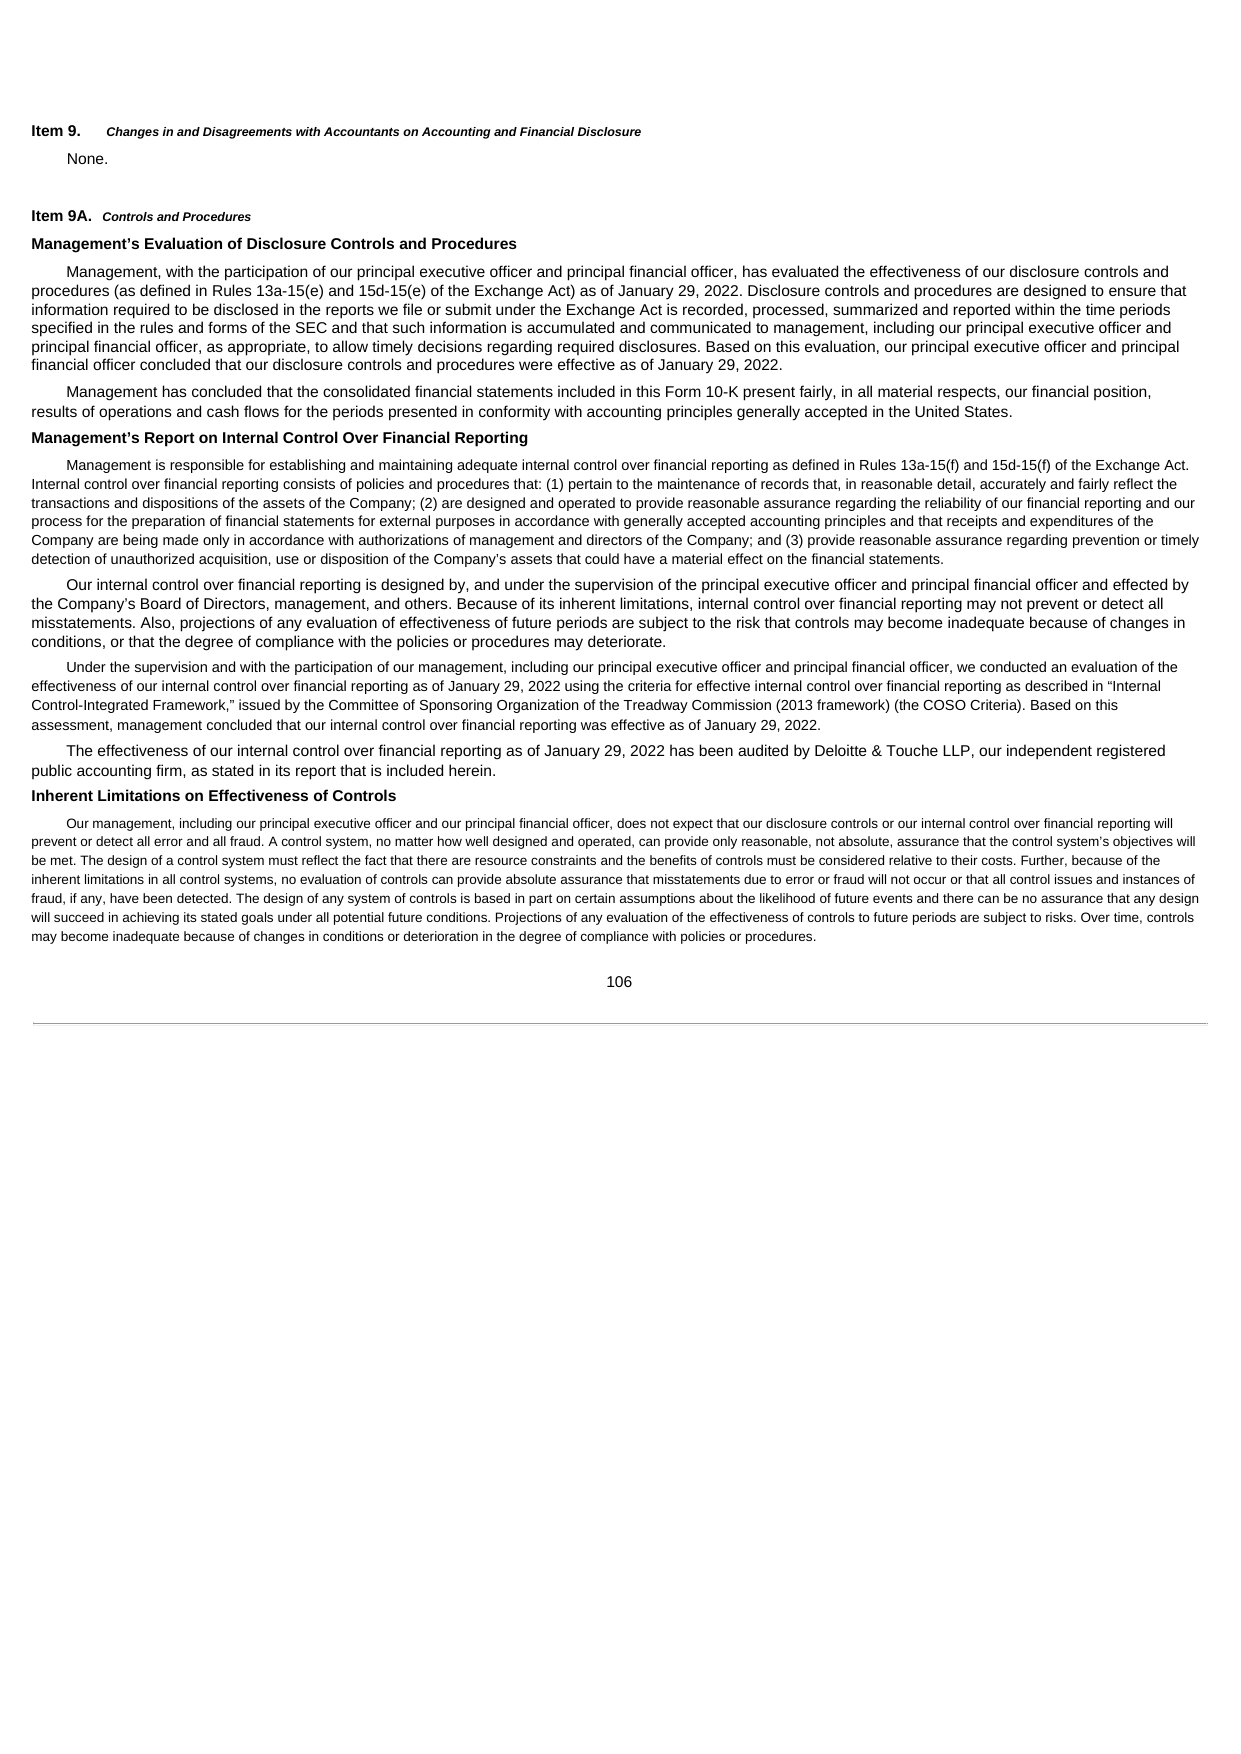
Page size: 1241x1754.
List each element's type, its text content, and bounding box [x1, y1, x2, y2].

text Management’s Report on Internal Control Over Financial Reporting [31, 428, 1205, 446]
text Under the supervision and with the participation of our management, including our principal executive officer and principal financial officer, we conducted an evaluation of the effectiveness of our internal control over financial reporting as of January 29, 2022 using the criteria for effective internal control over financial reporting as described in “Internal Control-Integrated Framework,” issued by the Committee of Sponsoring Organization of the Treadway Commission (2013 framework) (the COSO Criteria). Based on this assessment, management concluded that our internal control over financial reporting was effective as of January 29, 2022. [31, 658, 1190, 733]
text Our management, including our principal executive officer and our principal financial officer, does not expect that our disclosure controls or our internal control over financial reporting will prevent or detect all error and all fraud. A control system, no matter how well designed and operated, can provide only reasonable, not absolute, assurance that the control system’s objectives will be met. The design of a control system must reflect the fact that there are resource constraints and the benefits of controls must be considered relative to their costs. Further, because of the inherent limitations in all control systems, no evaluation of controls can provide absolute assurance that misstatements due to error or fraud will not occur or that all control issues and instances of fraud, if any, have been detected. The design of any system of controls is based in part on certain assumptions about the likelihood of future events and there can be no assurance that any design will succeed in achieving its stated goals under all potential future conditions. Projections of any evaluation of the effectiveness of controls to future periods are subject to risks. Over time, controls may become inadequate because of changes in conditions or deterioration in the degree of compliance with policies or procedures. [31, 815, 1203, 944]
text 106 [31, 973, 1207, 991]
text Management is responsible for establishing and maintaining adequate internal control over financial reporting as defined in Rules 13a-15(f) and 15d-15(f) of the Exchange Act. Internal control over financial reporting consists of policies and procedures that: (1) pertain to the maintenance of records that, in reasonable detail, accurately and fairly reflect the transactions and dispositions of the assets of the Company; (2) are designed and operated to provide reasonable assurance regarding the reliability of our financial reporting and our process for the preparation of financial statements for external purposes in accordance with generally accepted accounting principles and that receipts and expenditures of the Company are being made only in accordance with authorizations of management and directors of the Company; and (3) provide reasonable assurance regarding prevention or timely detection of unauthorized acquisition, use or disposition of the Company’s assets that could have a material effect on the financial statements. [31, 457, 1205, 568]
text None. [67, 150, 1205, 168]
text Item 9A. Controls and Procedures [31, 207, 1205, 225]
text Management’s Evaluation of Disclosure Controls and Procedures [31, 235, 1205, 253]
text Management has concluded that the consolidated financial statements included in this Form 10-K present fairly, in all material respects, our financial position, results of operations and cash flows for the periods presented in conformity with accounting principles generally accepted in the United States. [31, 383, 1197, 421]
text Management, with the participation of our principal executive officer and principal financial officer, has evaluated the effectiveness of our disclosure controls and procedures (as defined in Rules 13a-15(e) and 15d-15(e) of the Exchange Act) as of January 29, 2022. Disclosure controls and procedures are designed to ensure that information required to be disclosed in the reports we file or submit under the Exchange Act is recorded, processed, summarized and reported within the time periods specified in the rules and forms of the SEC and that such information is accumulated and communicated to management, including our principal executive officer and principal financial officer, as appropriate, to allow timely decisions regarding required disclosures. Based on this evaluation, our principal executive officer and principal financial officer concluded that our disclosure controls and procedures were effective as of January 29, 2022. [31, 263, 1201, 374]
text Item 9. Changes in and Disagreements with Accountants on Accounting and Financial Disclosure [31, 122, 1205, 139]
text Inherent Limitations on Effectiveness of Controls [31, 787, 1205, 805]
text Our internal control over financial reporting is designed by, and under the supervision of the principal executive officer and principal financial officer and effected by the Company’s Board of Directors, management, and others. Because of its inherent limitations, internal control over financial reporting may not prevent or detect all misstatements. Also, projections of any evaluation of effectiveness of future periods are subject to the risk that controls may become inadequate because of changes in conditions, or that the degree of compliance with the policies or procedures may deteriorate. [31, 576, 1203, 650]
picture [30, 1020, 1209, 1027]
text The effectiveness of our internal control over financial reporting as of January 29, 2022 has been audited by Deloitte & Touche LLP, our independent registered public accounting firm, as stated in its report that is included herein. [31, 741, 1199, 779]
